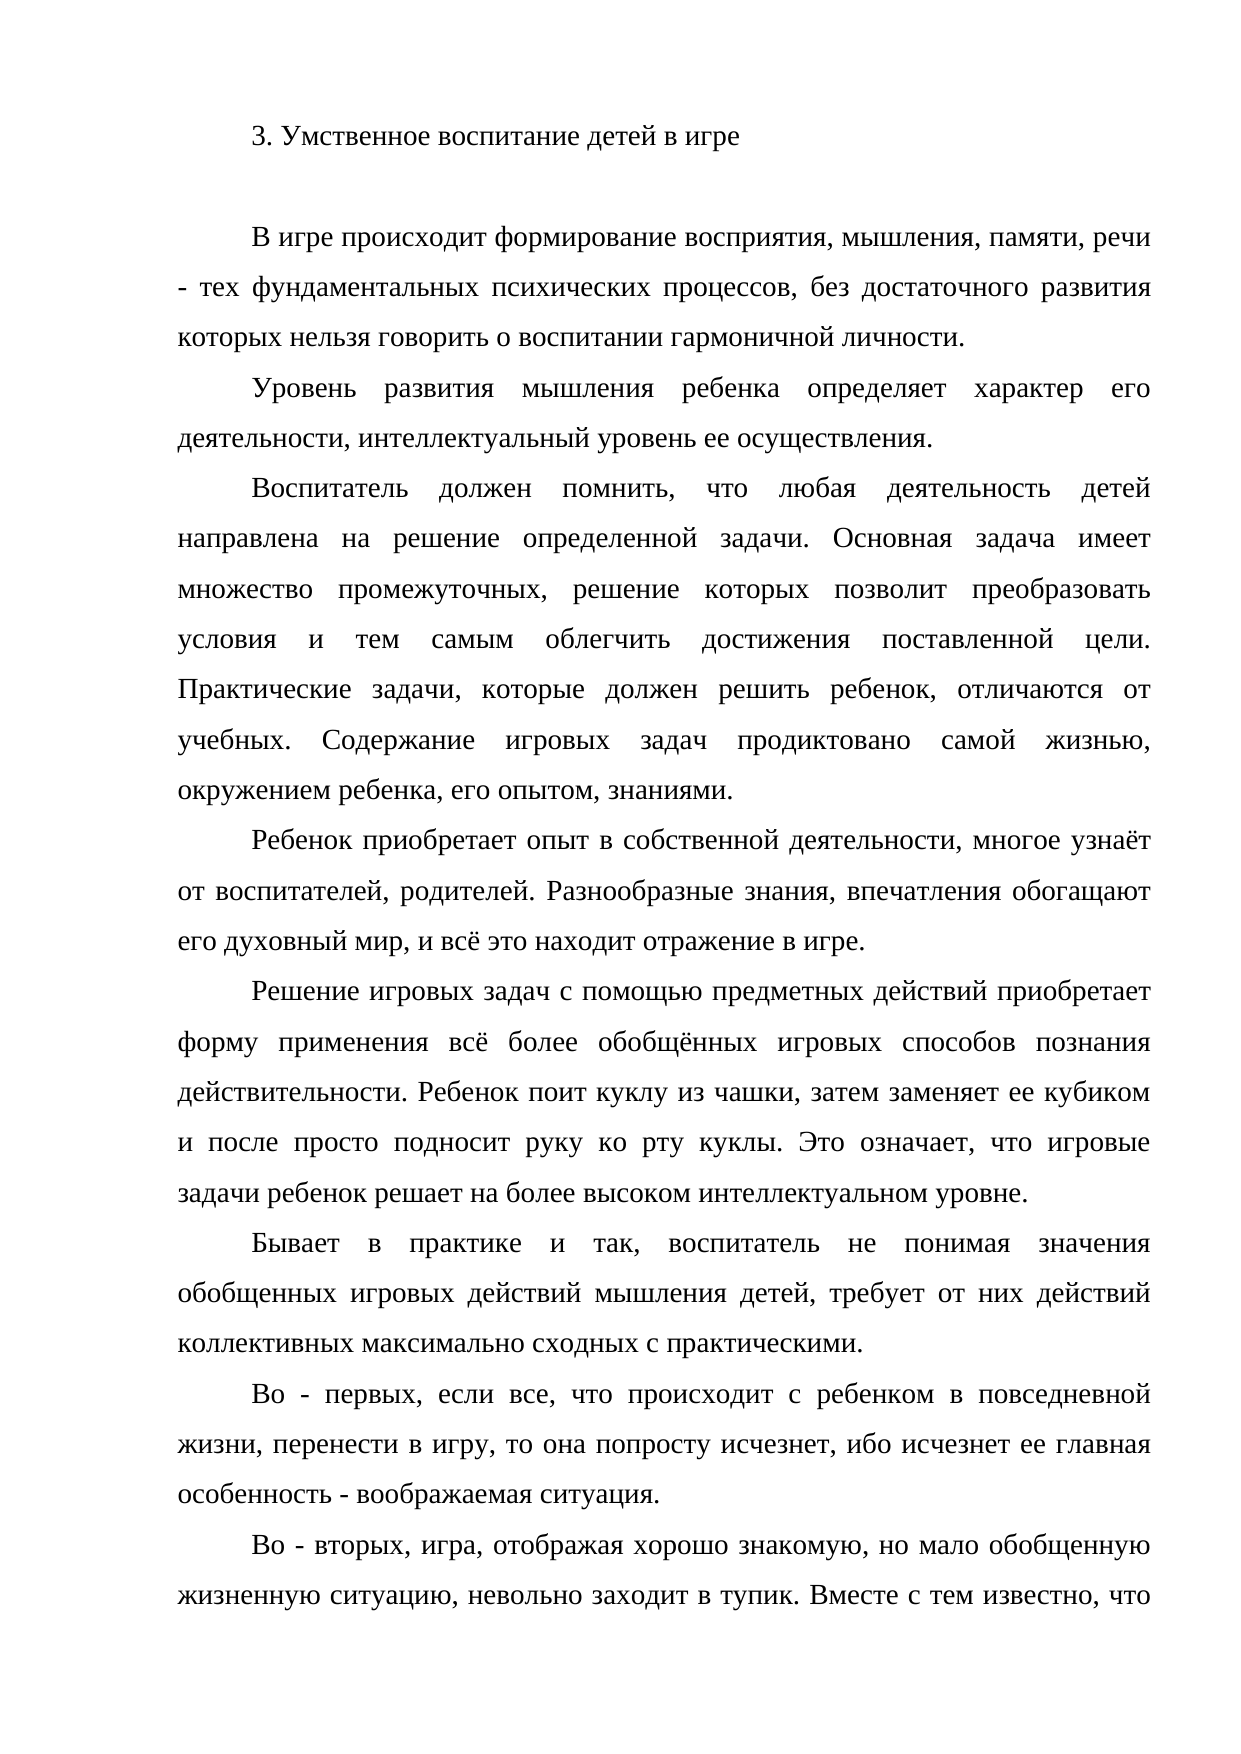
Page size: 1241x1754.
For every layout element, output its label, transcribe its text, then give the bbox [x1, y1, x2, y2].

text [177, 1527, 1152, 1611]
text Во - первых, если все, что происходит с ребенком в повседневной жизни, перенести в игру, то она попросту исчезнет, ибо исчезнет ее главная особенность - воображаемая ситуация. [177, 1376, 1152, 1510]
text В игре происходит формирование восприятия, мышления, памяти, речи - тех фундаментальных психических процессов, без достаточного развития которых нельзя говорить о воспитании гармоничной личности. [177, 219, 1152, 353]
text Уровень развития мышления ребенка определяет характер его деятельности, интеллектуальный уровень ее осуществления. [177, 370, 1152, 453]
text Ребенок приобретает опыт в собственной деятельности, многое узнаёт от воспитателей, родителей. Разнообразные знания, впечатления обогащают его духовный мир, и всё это находит отражение в игре. [177, 822, 1152, 957]
text Решение игровых задач с помощью предметных действий приобретает форму применения всё более обобщённых игровых способов познания действительности. Ребенок поит куклу из чашки, затем заменяет ее кубиком и после просто подносит руку ко рту куклы. Это означает, что игровые задачи ребенок решает на более высоком интеллектуальном уровне. [177, 973, 1152, 1208]
text Бывает в практике и так, воспитатель не понимая значения обобщенных игровых действий мышления детей, требует от них действий коллективных максимально сходных с практическими. [177, 1225, 1152, 1359]
text Воспитатель должен помнить, что любая деятельность детей направлена на решение определенной задачи. Основная задача имеет множество промежуточных, решение которых позволит преобразовать условия и тем самым облегчить достижения поставленной цели. Практические задачи, которые должен решить ребенок, отличаются от учебных. Содержание игровых задач продиктовано самой жизнью, окружением ребенка, его опытом, знаниями. [177, 470, 1152, 806]
text 3. Умственное воспитание детей в игре [177, 118, 1152, 152]
